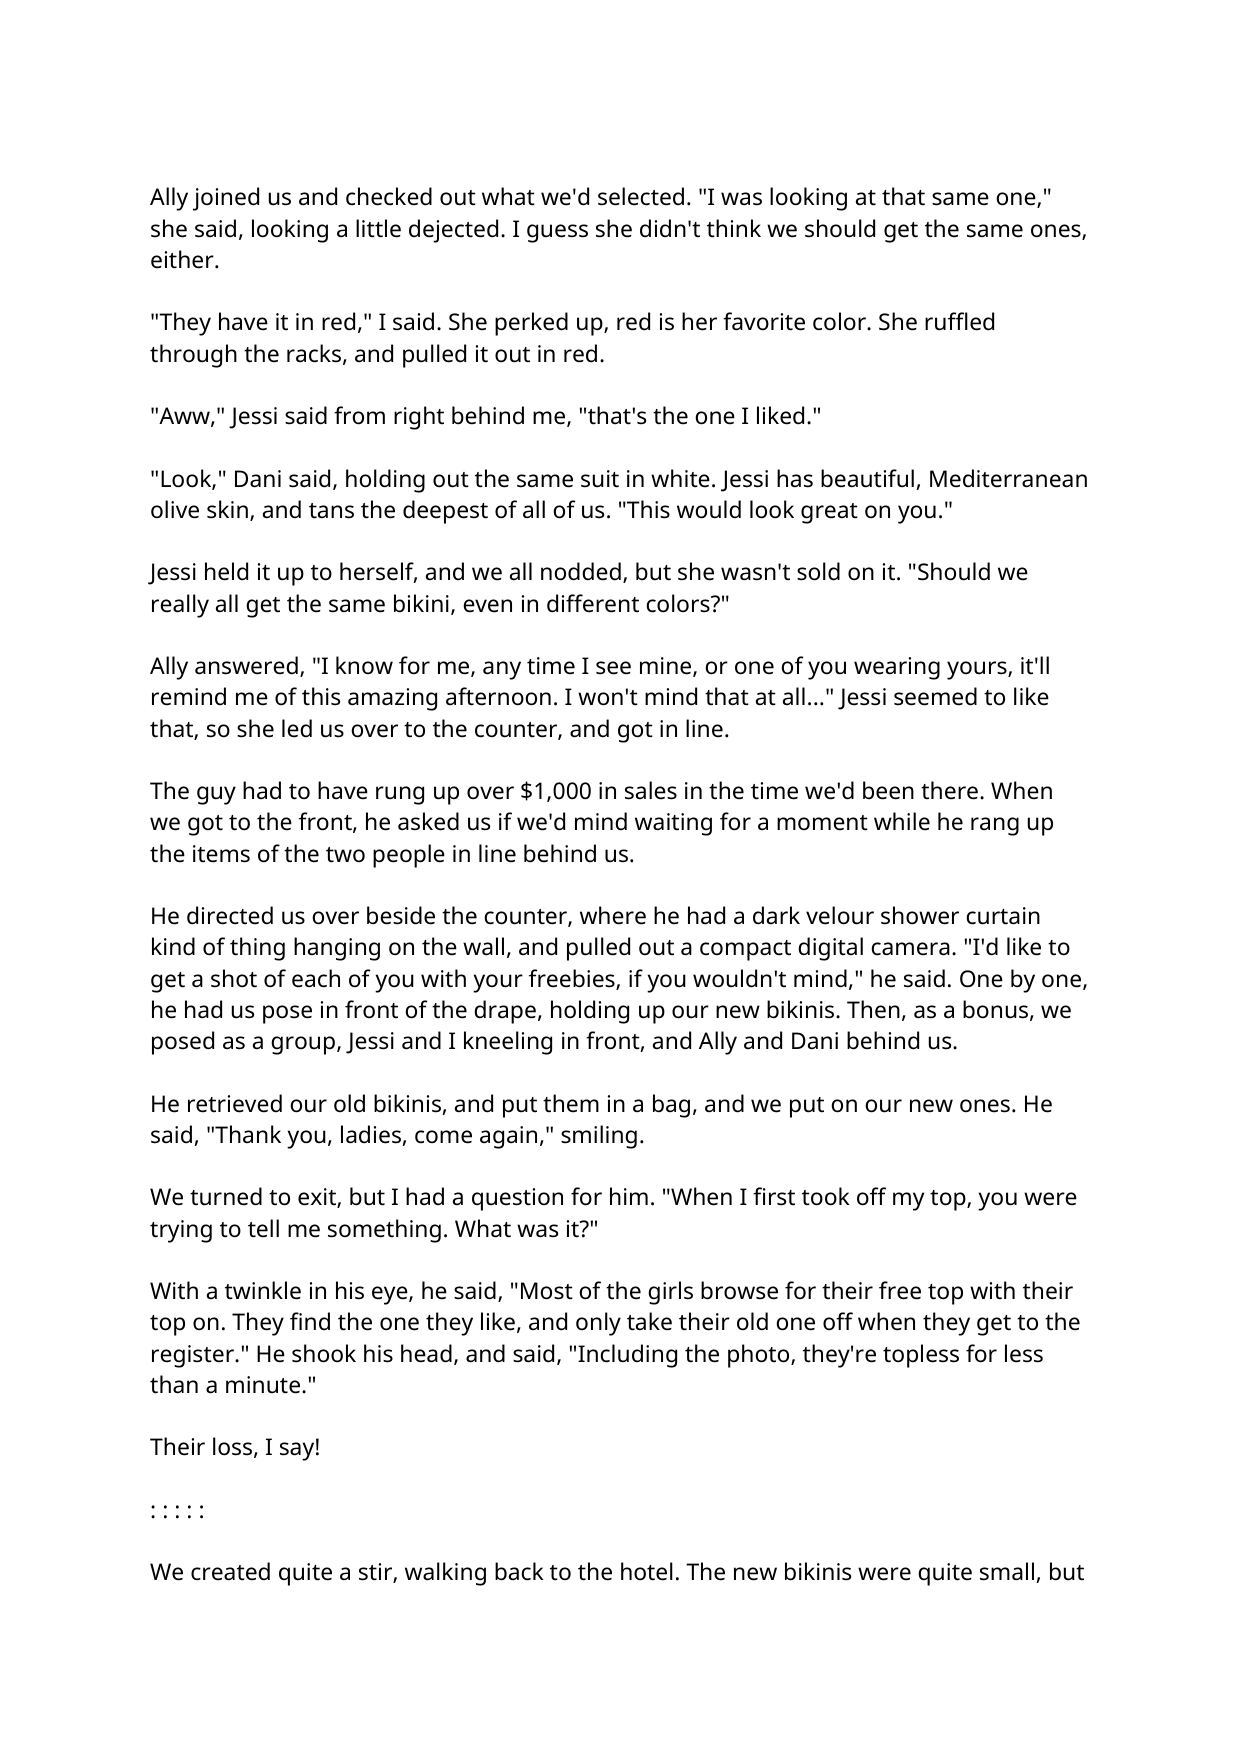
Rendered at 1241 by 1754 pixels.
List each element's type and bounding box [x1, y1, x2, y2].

text [150, 150, 1090, 1587]
